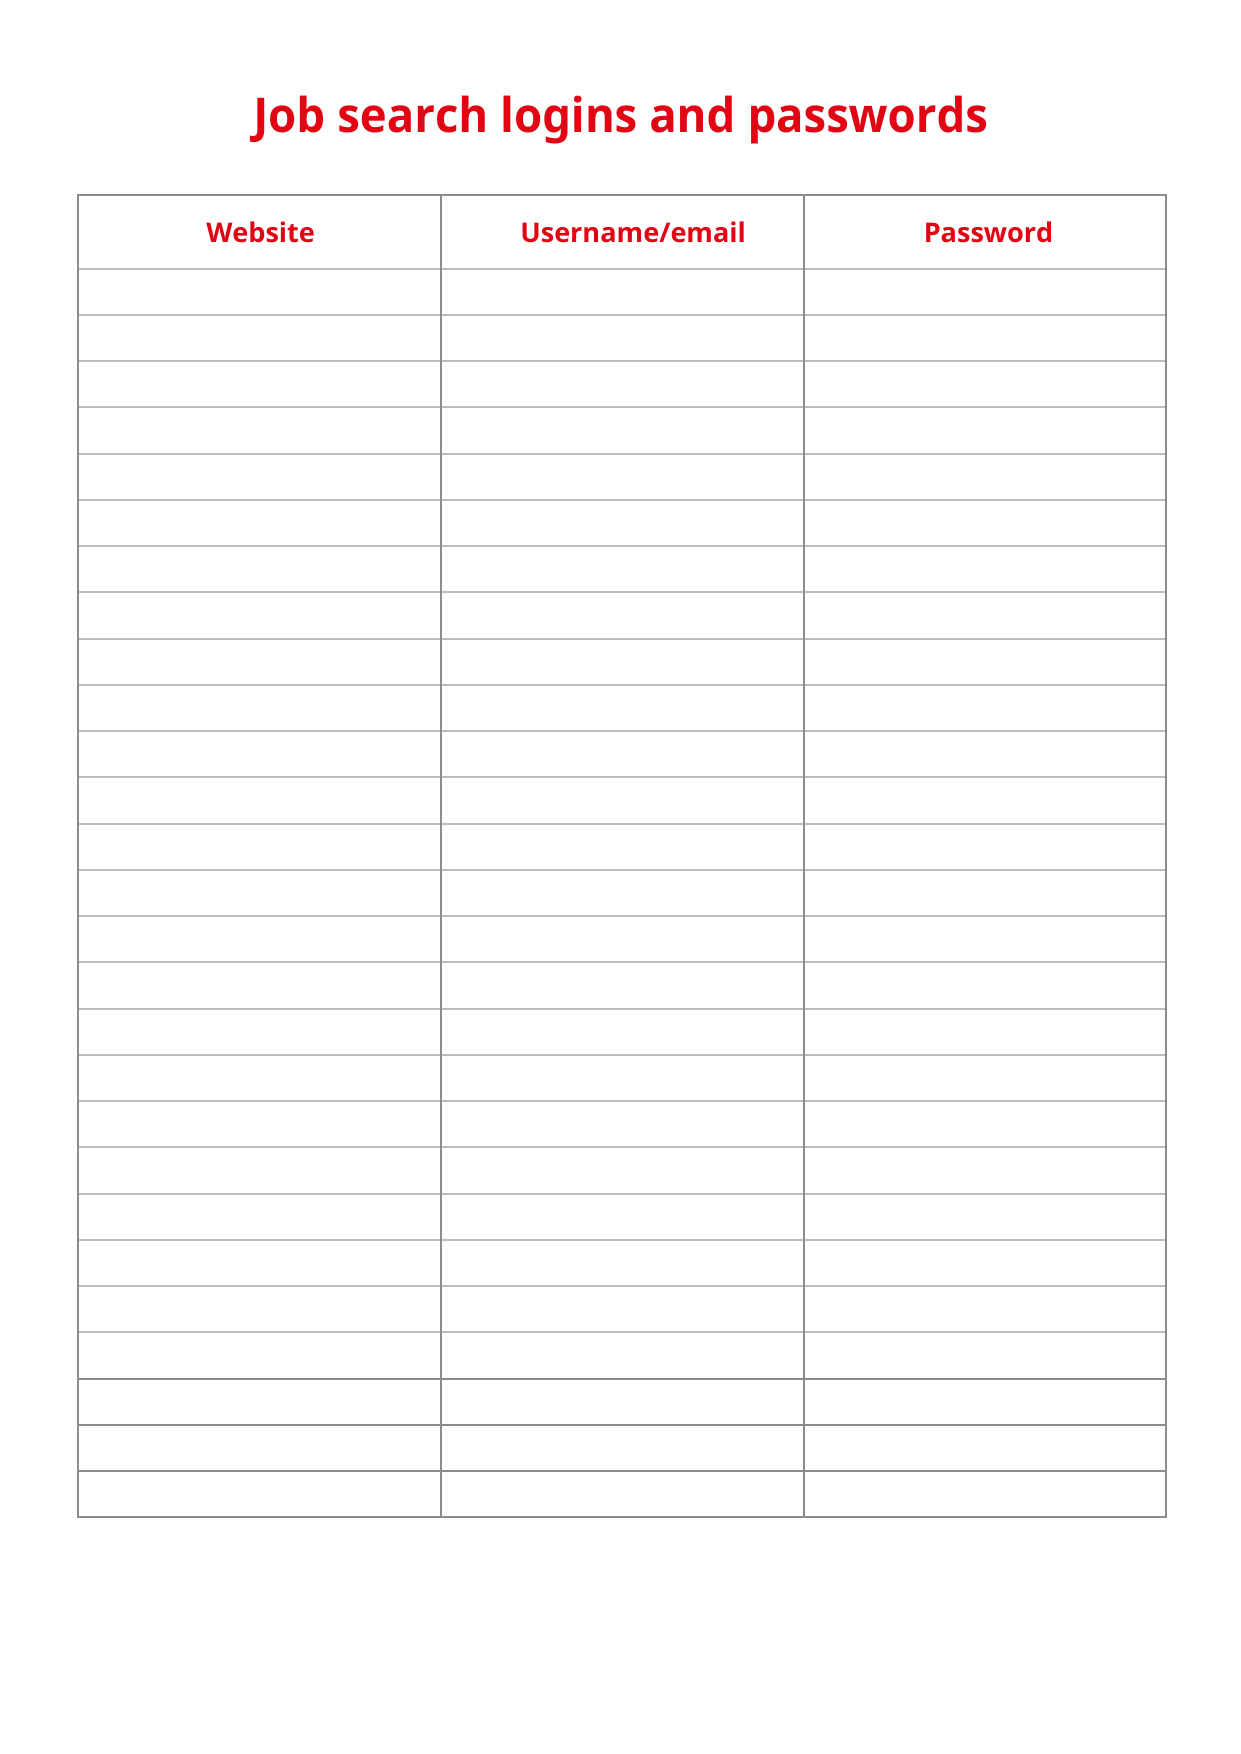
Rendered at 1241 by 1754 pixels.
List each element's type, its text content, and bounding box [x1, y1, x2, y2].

table_cell [442, 362, 803, 406]
table_cell [442, 732, 803, 776]
table_cell [442, 1241, 803, 1285]
table_cell [805, 732, 1165, 776]
table_cell [805, 1380, 1165, 1424]
table_cell [805, 1195, 1165, 1239]
table_cell [442, 1102, 803, 1146]
table_cell [442, 1010, 803, 1054]
table_cell [805, 1148, 1165, 1192]
table_cell [442, 686, 803, 730]
table_cell [805, 316, 1165, 360]
table_cell [79, 1287, 440, 1331]
table_cell [805, 871, 1165, 915]
table_cell [79, 917, 440, 961]
table_cell [805, 1241, 1165, 1285]
table_cell [79, 593, 440, 637]
table_cell [79, 778, 440, 822]
table_cell [442, 408, 803, 452]
table_cell [79, 825, 440, 869]
table_cell [805, 547, 1165, 591]
table_cell [79, 270, 440, 314]
table_cell [805, 778, 1165, 822]
table_cell [79, 640, 440, 684]
table_cell [805, 917, 1165, 961]
table_cell [805, 1287, 1165, 1331]
table_cell [442, 640, 803, 684]
table_cell [442, 778, 803, 822]
table_cell [805, 593, 1165, 637]
table_cell [442, 455, 803, 499]
table_cell [805, 640, 1165, 684]
table_cell [79, 316, 440, 360]
table_cell [442, 1287, 803, 1331]
table_cell [79, 732, 440, 776]
table_cell [79, 1148, 440, 1192]
table_cell [79, 1333, 440, 1377]
table_cell [442, 1472, 803, 1516]
table_header Password [805, 196, 1165, 267]
table_cell [442, 593, 803, 637]
table_cell [79, 547, 440, 591]
table_cell [79, 1102, 440, 1146]
table_cell [442, 917, 803, 961]
table_cell [442, 1056, 803, 1100]
table_cell [442, 963, 803, 1007]
table_cell [805, 825, 1165, 869]
table_cell [805, 1472, 1165, 1516]
table_cell [805, 686, 1165, 730]
table_cell [79, 362, 440, 406]
table_cell [79, 1195, 440, 1239]
table_cell [79, 1380, 440, 1424]
table_cell [79, 501, 440, 545]
table_cell [442, 316, 803, 360]
table_cell [442, 501, 803, 545]
table_header Username/email [442, 196, 803, 267]
table_cell [442, 1333, 803, 1377]
table_cell [805, 963, 1165, 1007]
table_cell [805, 270, 1165, 314]
table_cell [79, 408, 440, 452]
table_cell [805, 1426, 1165, 1470]
table_cell [805, 455, 1165, 499]
table_cell [805, 1010, 1165, 1054]
table_cell [442, 547, 803, 591]
table_cell [442, 1148, 803, 1192]
table_cell [442, 1426, 803, 1470]
table_cell [79, 686, 440, 730]
table_cell [79, 1472, 440, 1516]
table_cell [79, 1426, 440, 1470]
table_cell [442, 871, 803, 915]
table_cell [79, 963, 440, 1007]
table_cell [79, 1010, 440, 1054]
table_cell [805, 362, 1165, 406]
text Job search logins and passwords [247, 81, 994, 147]
table_cell [79, 1056, 440, 1100]
table_cell [442, 825, 803, 869]
table_cell [805, 1333, 1165, 1377]
table_cell [79, 871, 440, 915]
table_cell [442, 1195, 803, 1239]
table_cell [79, 455, 440, 499]
table_header Website [79, 196, 440, 267]
table_cell [805, 501, 1165, 545]
table_cell [805, 1056, 1165, 1100]
table_cell [805, 408, 1165, 452]
table_cell [805, 1102, 1165, 1146]
table_cell [442, 1380, 803, 1424]
table_cell [442, 270, 803, 314]
table_cell [79, 1241, 440, 1285]
